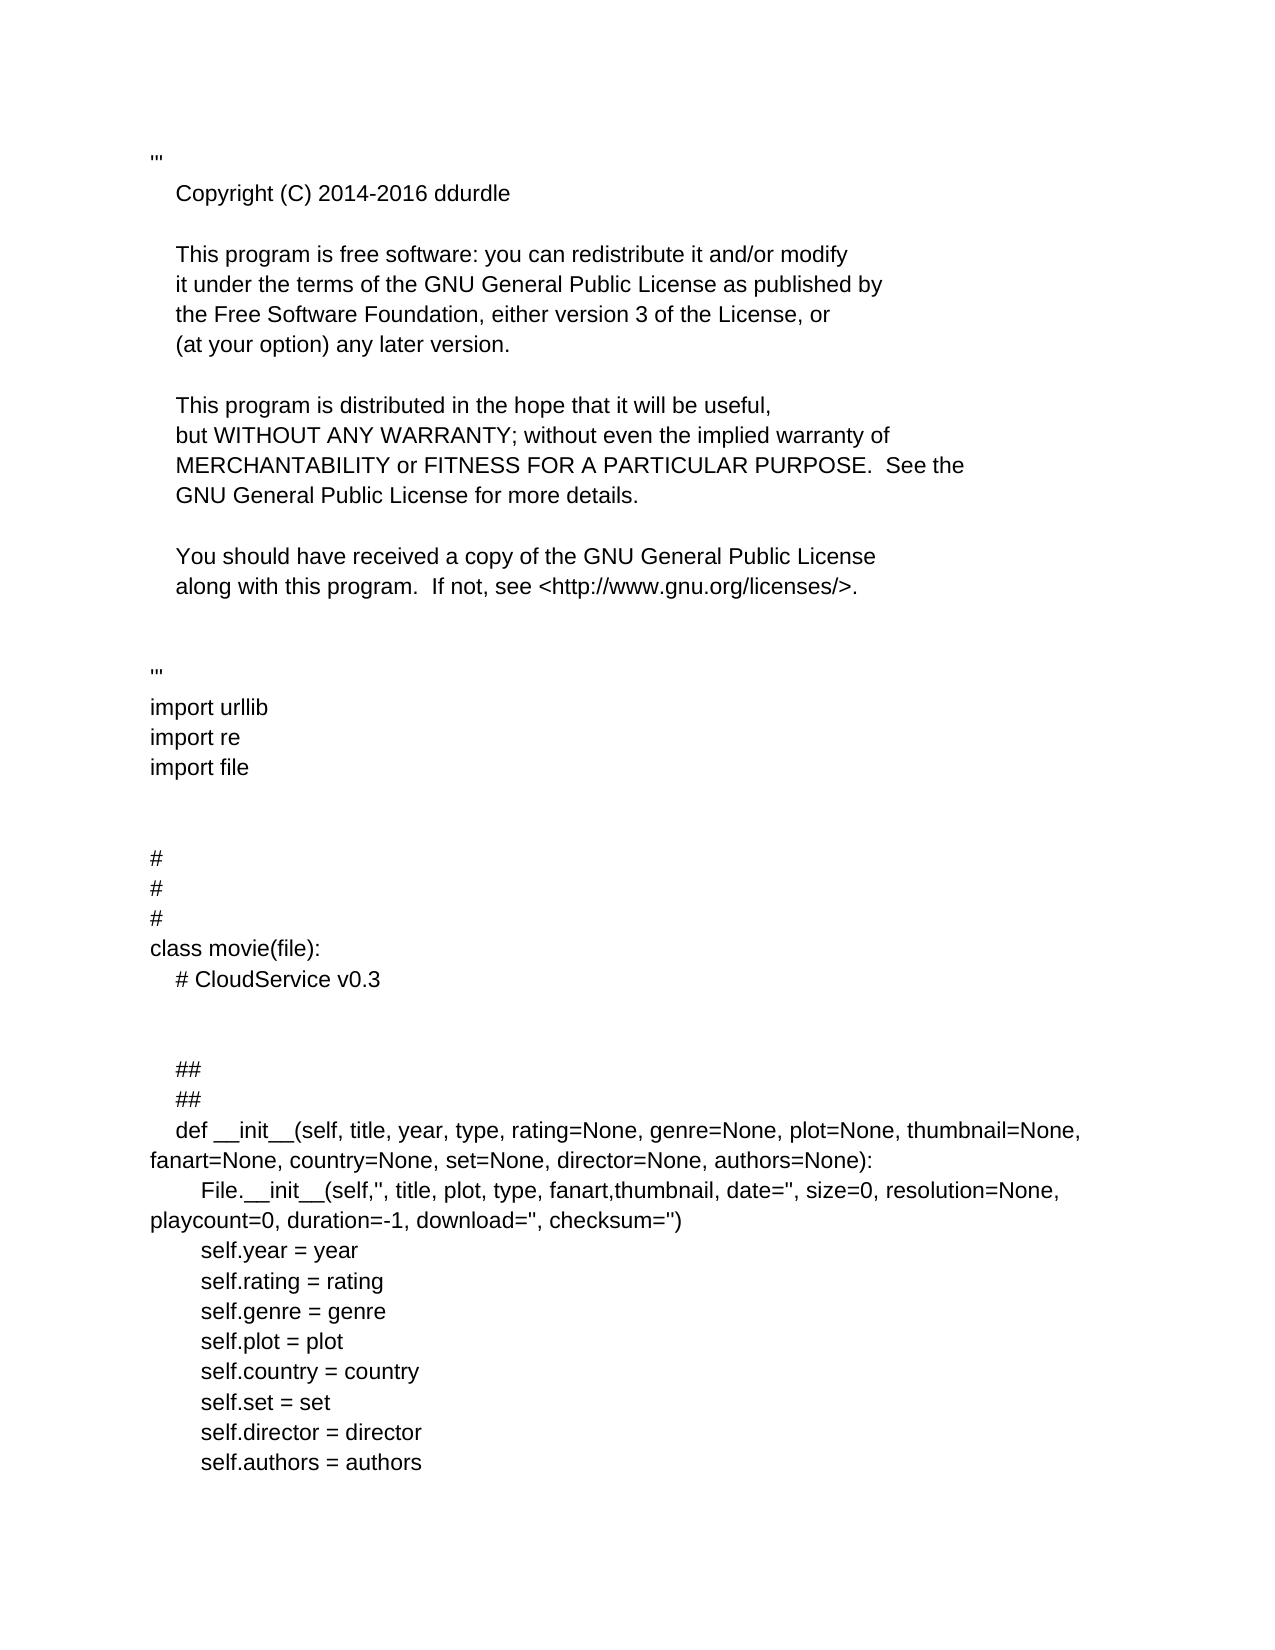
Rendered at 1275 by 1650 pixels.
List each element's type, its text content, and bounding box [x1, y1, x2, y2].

text ''' [150, 150, 1125, 176]
text but WITHOUT ANY WARRANTY; without even the implied warranty of [150, 422, 1125, 448]
text import re [150, 724, 1125, 750]
text (at your option) any later version. [150, 331, 1125, 358]
text File.__init__(self,'', title, plot, type, fanart,thumbnail, date='', size=0, resolution=None, playcount=0, duration=-1, download='', checksum='') [150, 1177, 1125, 1234]
text GNU General Public License for more details. [150, 482, 1125, 509]
text # [150, 875, 1125, 901]
text ''' [150, 663, 1125, 690]
text import urllib [150, 694, 1125, 720]
text self.year = year [150, 1237, 1125, 1264]
text along with this program. If not, see <http://www.gnu.org/licenses/>. [150, 573, 1125, 599]
text def __init__(self, title, year, type, rating=None, genre=None, plot=None, thumbnail=None, fanart=None, country=None, set=None, director=None, authors=None): [150, 1117, 1125, 1173]
text it under the terms of the GNU General Public License as published by [150, 271, 1125, 297]
text self.rating = rating [150, 1268, 1125, 1294]
text This program is distributed in the hope that it will be useful, [150, 392, 1125, 418]
text class movie(file): [150, 935, 1125, 962]
text This program is free software: you can redistribute it and/or modify [150, 241, 1125, 267]
text self.set = set [150, 1388, 1125, 1415]
text the Free Software Foundation, either version 3 of the License, or [150, 301, 1125, 327]
text self.genre = genre [150, 1298, 1125, 1324]
text # CloudService v0.3 [150, 966, 1125, 992]
text self.plot = plot [150, 1328, 1125, 1354]
text ## [150, 1056, 1125, 1083]
text self.authors = authors [150, 1449, 1125, 1475]
text import file [150, 754, 1125, 781]
text ## [150, 1086, 1125, 1113]
text self.country = country [150, 1358, 1125, 1385]
text MERCHANTABILITY or FITNESS FOR A PARTICULAR PURPOSE. See the [150, 452, 1125, 478]
text # [150, 905, 1125, 932]
text # [150, 845, 1125, 871]
text self.director = director [150, 1419, 1125, 1445]
text Copyright (C) 2014-2016 ddurdle [150, 180, 1125, 207]
text You should have received a copy of the GNU General Public License [150, 543, 1125, 569]
